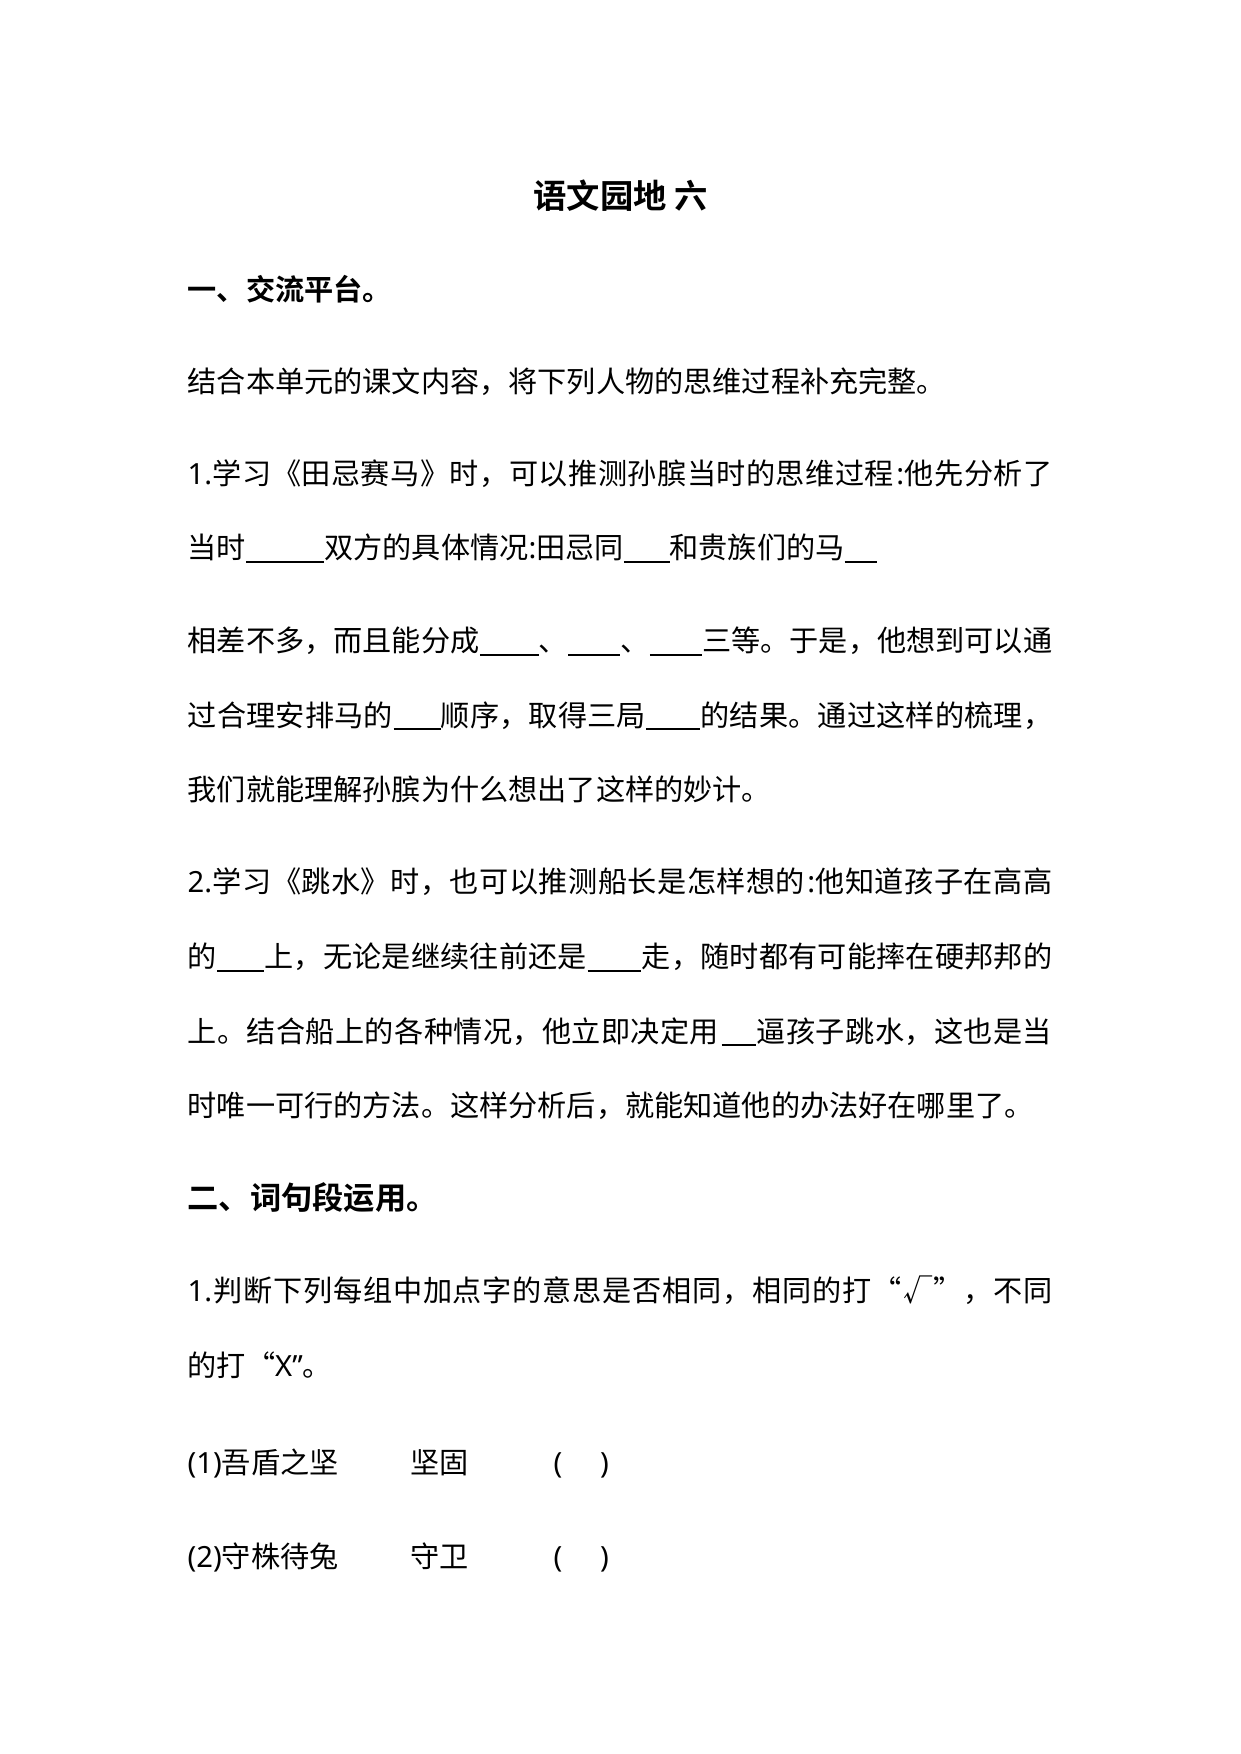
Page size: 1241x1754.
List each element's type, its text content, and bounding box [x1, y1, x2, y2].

text 相差不多，而且能分成 、 、 三等。于是，他想到可以通过合理安排马的 顺序，取得三局 的结果。通过这样的梳理，我们就能理解孙膑为什么想出了这样的妙计。 [187, 606, 1053, 820]
text 1.学习《田忌赛马》时，可以推测孙膑当时的思维过程:他先分析了当时 双方的具体情况:田忌同 和贵族们的马 [187, 439, 1053, 579]
text 结合本单元的课文内容，将下列人物的思维过程补充完整。 [187, 347, 1053, 412]
text 2.学习《跳水》时，也可以推测船长是怎样想的:他知道孩子在高高的 上，无论是继续往前还是 走，随时都有可能摔在硬邦邦的 上。结合船上的各种情况，他立即决定用 逼孩子跳水，这也是当时唯一可行的方法。这样分析后，就能知道他的办法好在哪里了。 [187, 847, 1053, 1137]
text 1.判断下列每组中加点字的意思是否相同，相同的打“√”，不同的打“X”。 [187, 1256, 1053, 1396]
text (1)吾盾之坚 坚固 ( ) [187, 1423, 1053, 1488]
text (2)守株待兔 守卫 ( ) [187, 1517, 1053, 1582]
text 二、词句段运用。 [187, 1164, 1053, 1229]
text 一、交流平台。 [187, 255, 1053, 320]
text 语文园地 六 [187, 162, 1053, 227]
